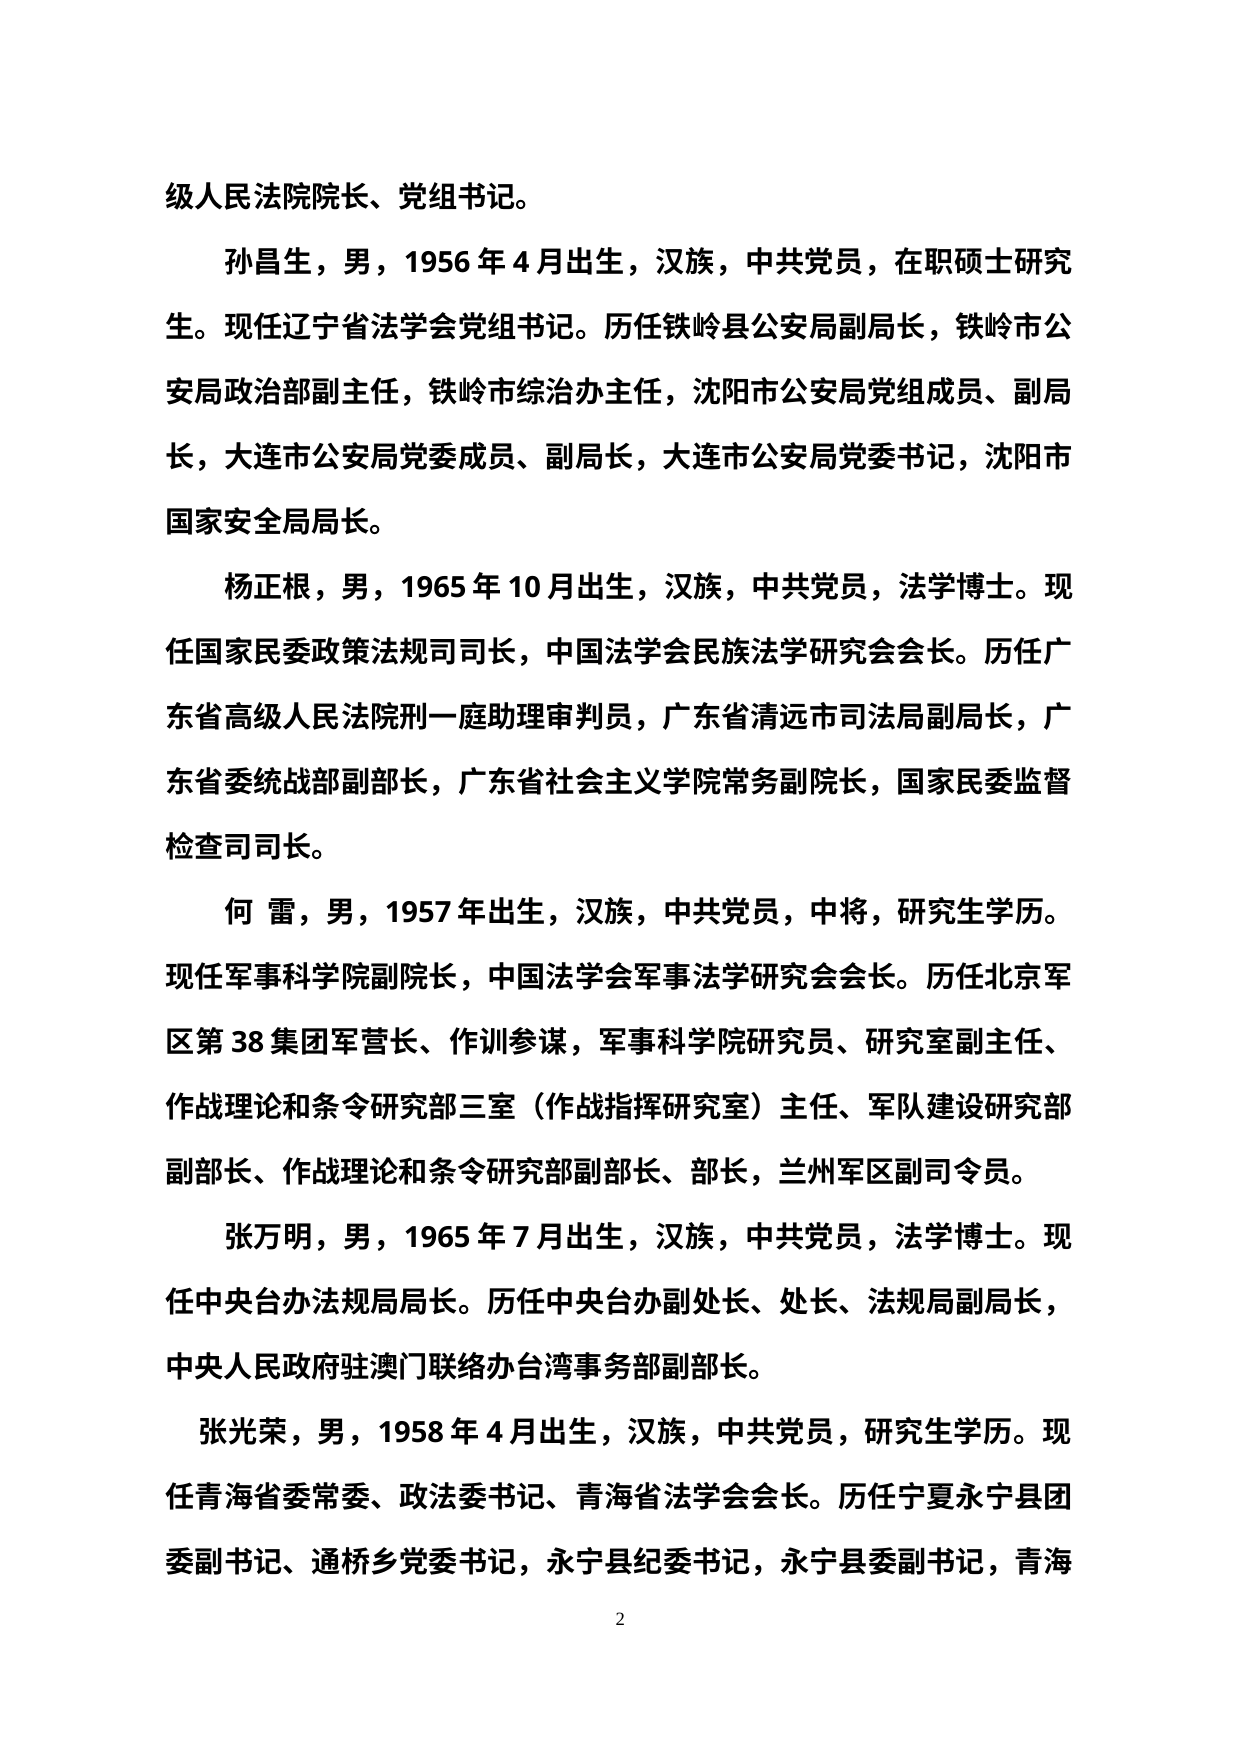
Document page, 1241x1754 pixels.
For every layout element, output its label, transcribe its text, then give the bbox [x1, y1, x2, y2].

text 杨正根，男，1965年10月出生，汉族，中共党员，法学博士。现任国家民委政策法规司司长，中国法学会民族法学研究会会长。历任广东省高级人民法院刑一庭助理审判员，广东省清远市司法局副局长，广东省委统战部副部长，广东省社会主义学院常务副院长，国家民委监督检查司司长。 [165, 552, 1075, 877]
text 何 雷，男，1957年出生，汉族，中共党员，中将，研究生学历。现任军事科学院副院长，中国法学会军事法学研究会会长。历任北京军区第38集团军营长、作训参谋，军事科学院研究员、研究室副主任、作战理论和条令研究部三室（作战指挥研究室）主任、军队建设研究部副部长、作战理论和条令研究部副部长、部长，兰州军区副司令员。 [165, 877, 1075, 1202]
text 张万明，男，1965年7月出生，汉族，中共党员，法学博士。现任中央台办法规局局长。历任中央台办副处长、处长、法规局副局长，中央人民政府驻澳门联络办台湾事务部副部长。 [165, 1202, 1075, 1397]
text 孙昌生，男，1956年4月出生，汉族，中共党员，在职硕士研究生。现任辽宁省法学会党组书记。历任铁岭县公安局副局长，铁岭市公安局政治部副主任，铁岭市综治办主任，沈阳市公安局党组成员、副局长，大连市公安局党委成员、副局长，大连市公安局党委书记，沈阳市国家安全局局长。 [165, 227, 1075, 552]
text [165, 1397, 1075, 1592]
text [165, 162, 1075, 227]
